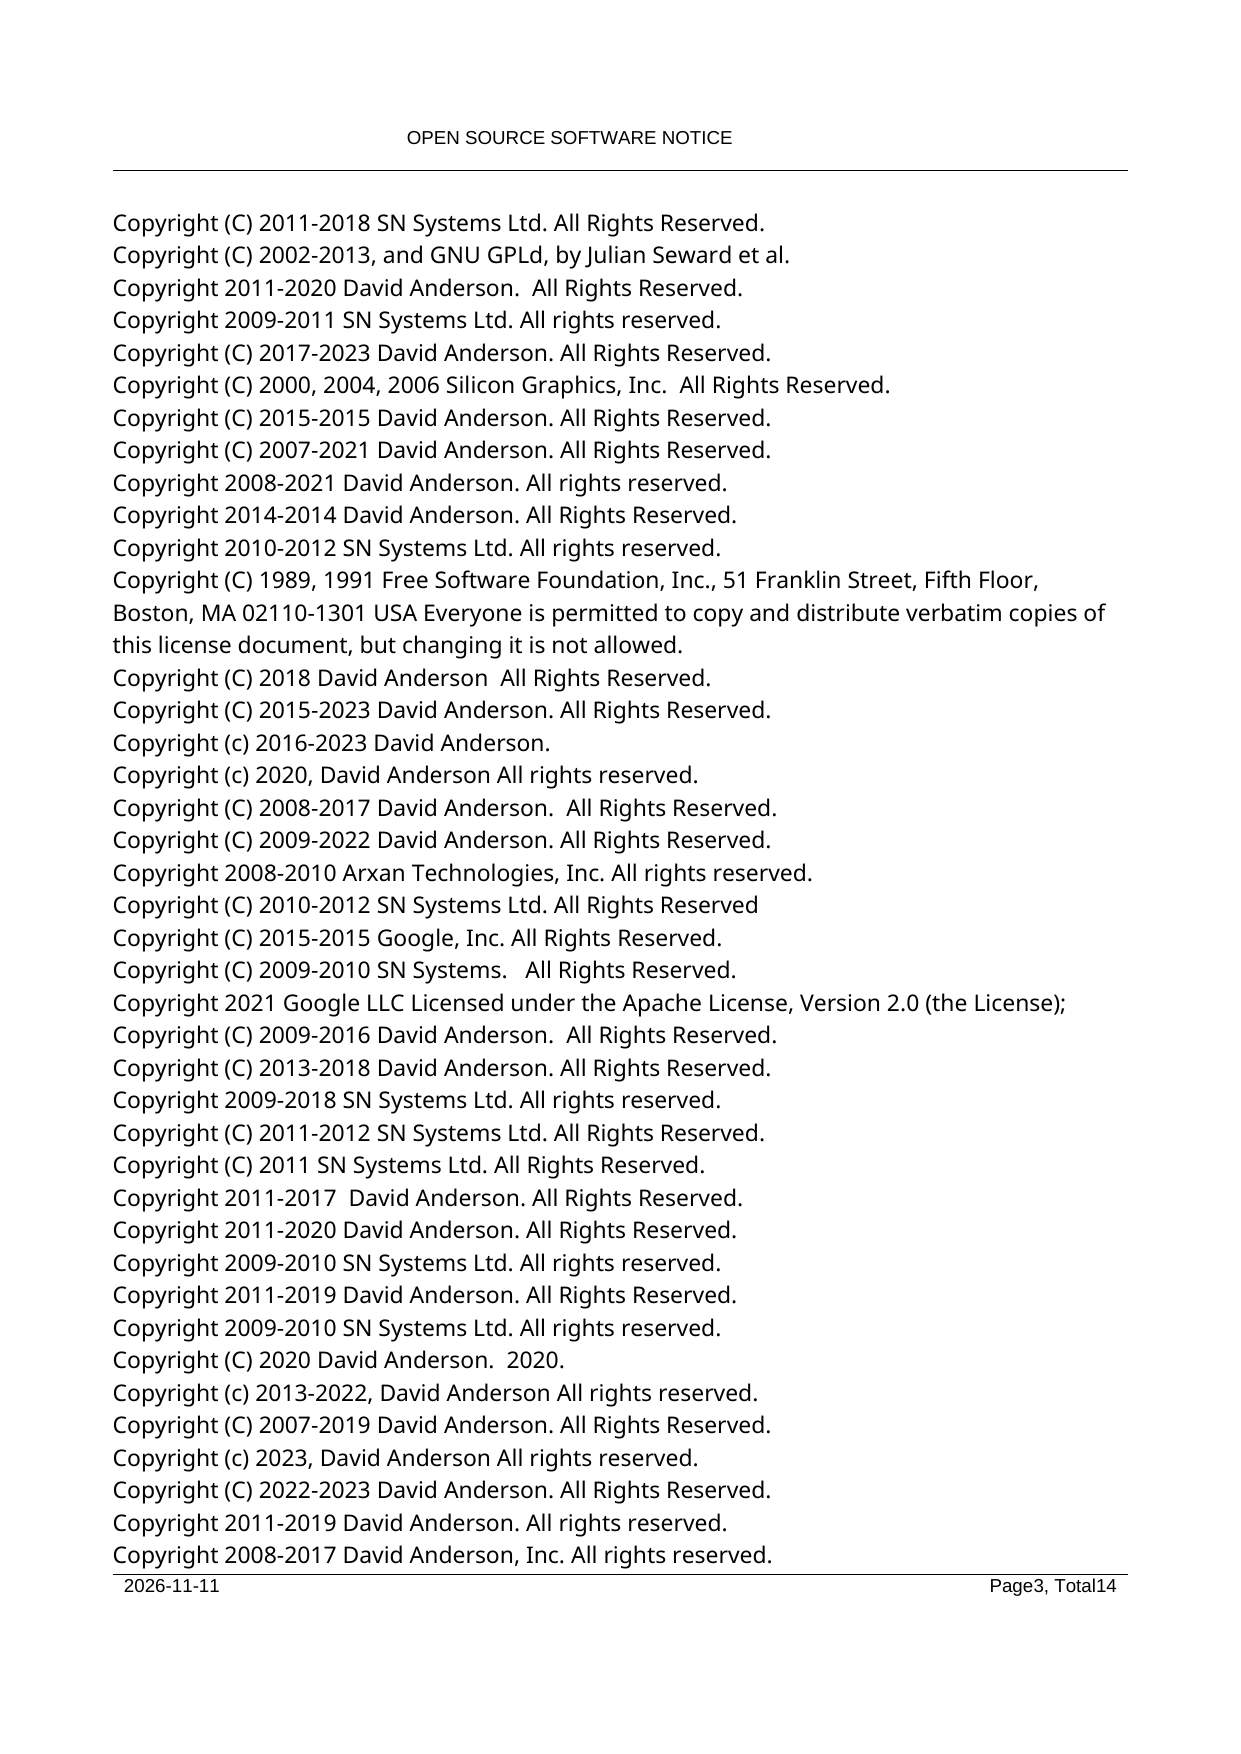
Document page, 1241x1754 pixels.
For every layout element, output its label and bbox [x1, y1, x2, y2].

text [112, 206, 1128, 1571]
